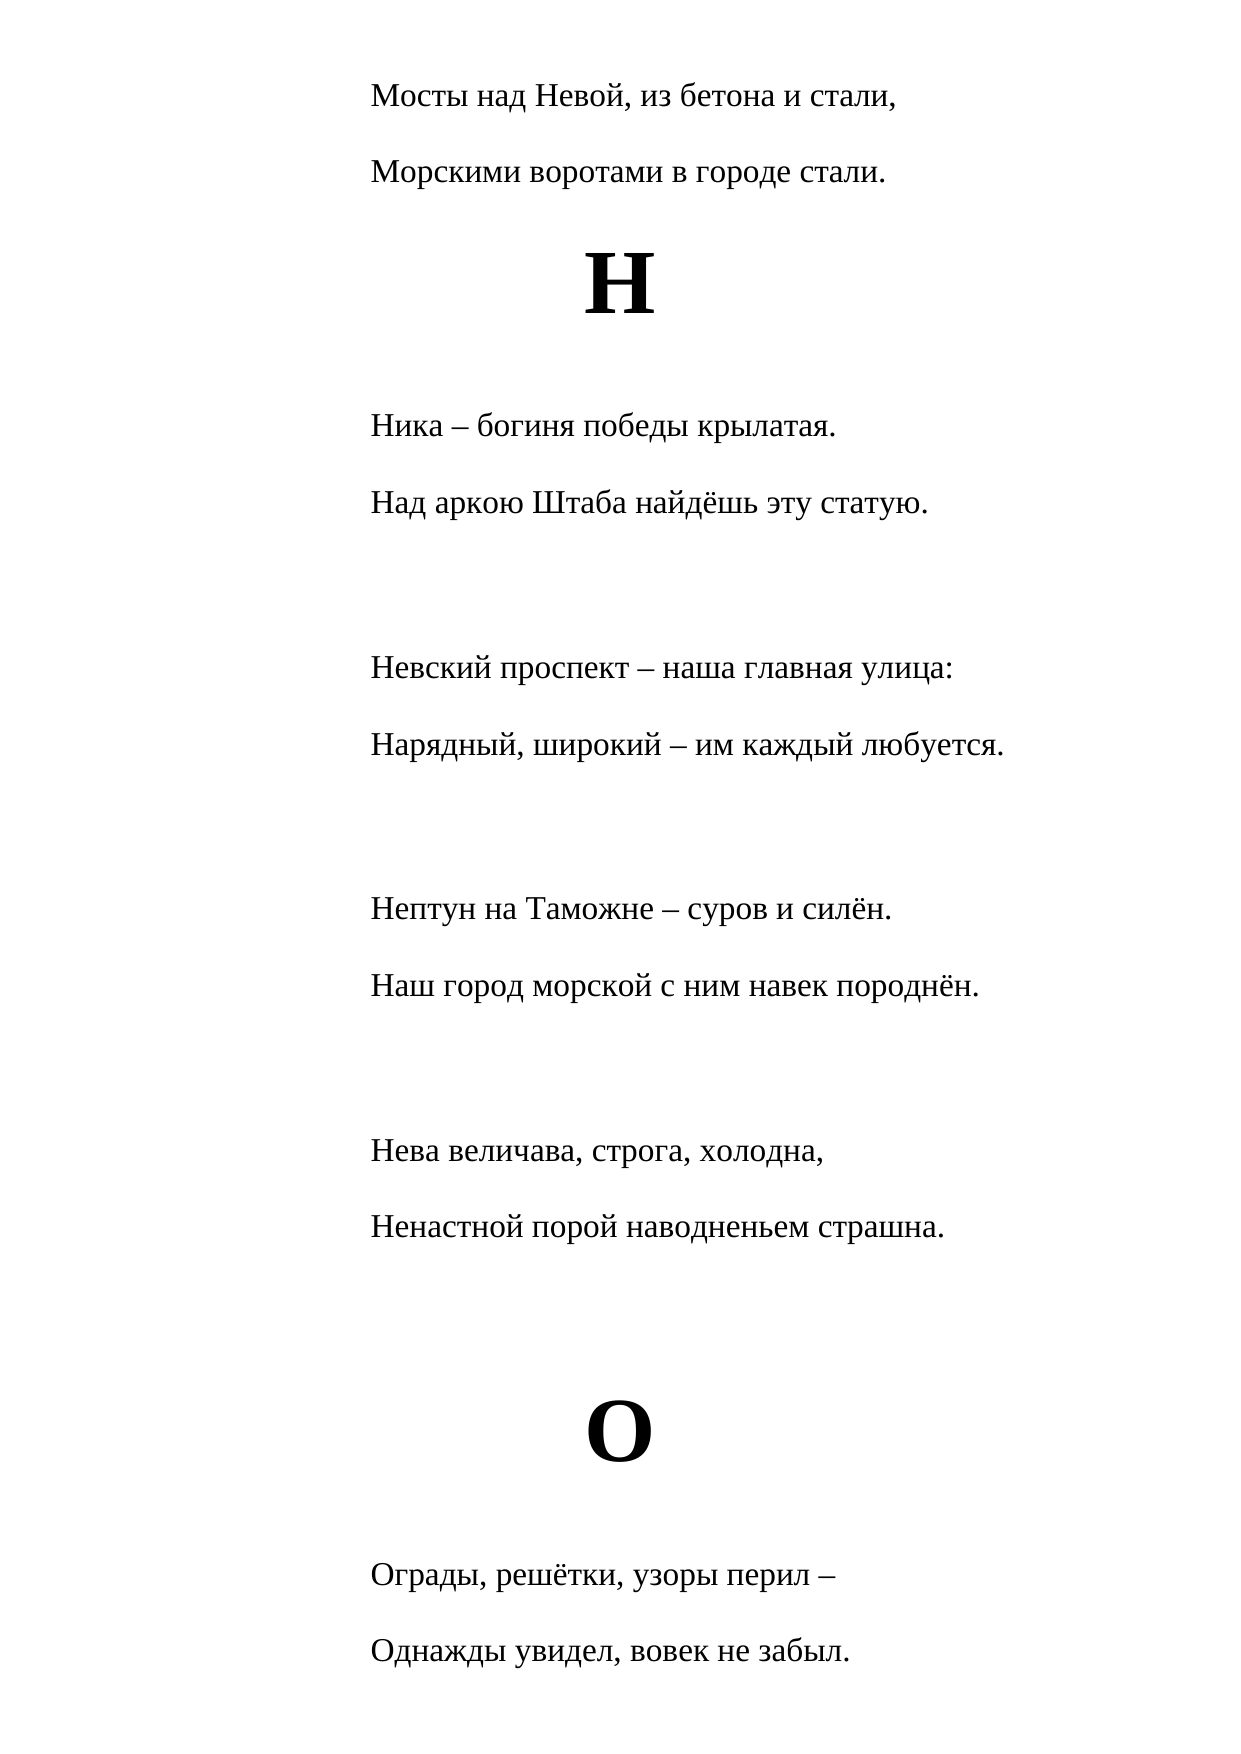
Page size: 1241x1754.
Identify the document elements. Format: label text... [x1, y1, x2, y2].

text Мосты над Невой, из бетона и стали, [370, 75, 1165, 113]
text Нарядный, широкий – им каждый любуется. [370, 724, 1165, 762]
text Н [75, 228, 1165, 334]
text Над аркою Штаба найдёшь эту статую. [370, 482, 1165, 521]
text Наш город морской с ним навек породнён. [370, 965, 1165, 1003]
text Нева величава, строга, холодна, [370, 1130, 1165, 1168]
text Морскими воротами в городе стали. [370, 152, 1165, 190]
text Ника – богиня победы крылатая. [370, 406, 1165, 444]
text Однажды увидел, вовек не забыл. [370, 1631, 1165, 1669]
text Ненастной порой наводненьем страшна. [370, 1207, 1165, 1245]
text Ограды, решётки, узоры перил – [370, 1554, 1165, 1592]
text О [75, 1376, 1165, 1481]
text Нептун на Таможне – суров и силён. [370, 888, 1165, 927]
text Невский проспект – наша главная улица: [370, 647, 1165, 685]
